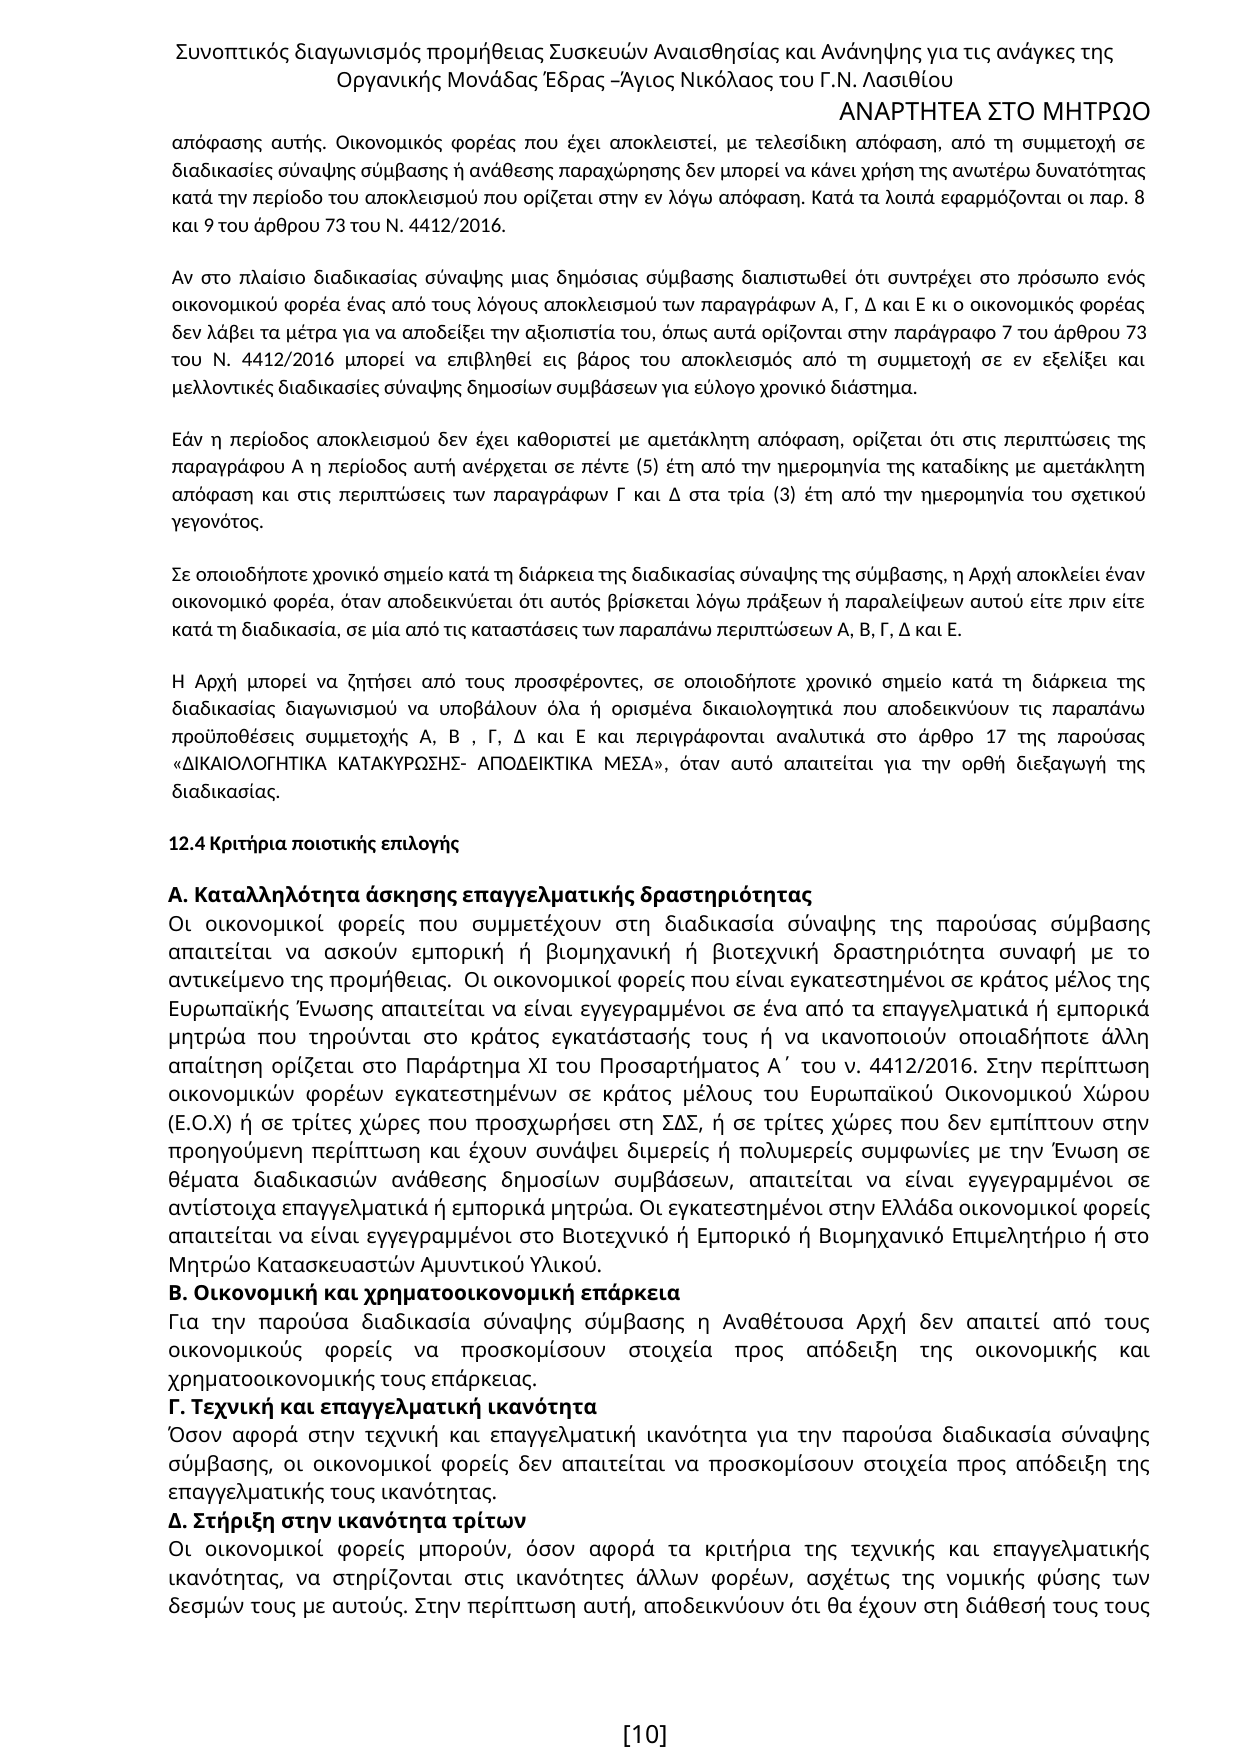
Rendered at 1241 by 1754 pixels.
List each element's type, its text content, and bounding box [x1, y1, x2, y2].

text Όσον αφορά στην τεχνική και επαγγελματική ικανότητα για την παρούσα διαδικασία σύναψης σύμβασης, οι οικονομικοί φορείς δεν απαιτείται να προσκομίσουν στοιχεία προς απόδειξη της επαγγελματικής τους ικανότητας. [168, 1421, 1151, 1506]
text Γ. Τεχνική και επαγγελματική ικανότητα [168, 1392, 1151, 1421]
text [172, 128, 1147, 238]
text Α. Καταλληλότητα άσκησης επαγγελματικής δραστηριότητας [168, 880, 1151, 909]
text Σε οποιοδήποτε χρονικό σημείο κατά τη διάρκεια της διαδικασίας σύναψης της σύμβασης, η Αρχή αποκλείει έναν οικονομικό φορέα, όταν αποδεικνύεται ότι αυτός βρίσκεται λόγω πράξεων ή παραλείψεων αυτού είτε πριν είτε κατά τη διαδικασία, σε μία από τις καταστάσεις των παραπάνω περιπτώσεων Α, Β, Γ, Δ και Ε. [172, 559, 1147, 642]
text Β. Οικονομική και χρηματοοικονομική επάρκεια [168, 1278, 1151, 1307]
text Δ. Στήριξη στην ικανότητα τρίτων [168, 1506, 1151, 1534]
text 12.4 Κριτήρια ποιοτικής επιλογής [168, 828, 1147, 856]
text Η Αρχή μπορεί να ζητήσει από τους προσφέροντες, σε οποιοδήποτε χρονικό σημείο κατά τη διάρκεια της διαδικασίας διαγωνισμού να υποβάλουν όλα ή ορισμένα δικαιολογητικά που αποδεικνύουν τις παραπάνω προϋποθέσεις συμμετοχής Α, Β , Γ, Δ και Ε και περιγράφονται αναλυτικά στο άρθρο 17 της παρούσας «ΔΙΚΑΙΟΛΟΓΗΤΙΚΑ ΚΑΤΑΚΥΡΩΣΗΣ- ΑΠΟΔΕΙΚΤΙΚΑ ΜΕΣΑ», όταν αυτό απαιτείται για την ορθή διεξαγωγή της διαδικασίας. [172, 666, 1147, 804]
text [168, 1534, 1151, 1620]
text Για την παρούσα διαδικασία σύναψης σύμβασης η Αναθέτουσα Αρχή δεν απαιτεί από τους οικονομικούς φορείς να προσκομίσουν στοιχεία προς απόδειξη της οικονομικής και χρηματοοικονομικής τους επάρκειας. [168, 1307, 1151, 1392]
text Οι οικονομικοί φορείς που συμμετέχουν στη διαδικασία σύναψης της παρούσας σύμβασης απαιτείται να ασκούν εμπορική ή βιομηχανική ή βιοτεχνική δραστηριότητα συναφή με το αντικείμενο της προμήθειας. Οι οικονομικοί φορείς που είναι εγκατεστημένοι σε κράτος μέλος της Ευρωπαϊκής Ένωσης απαιτείται να είναι εγγεγραμμένοι σε ένα από τα επαγγελματικά ή εμπορικά μητρώα που τηρούνται στο κράτος εγκατάστασής τους ή να ικανοποιούν οποιαδήποτε άλλη απαίτηση ορίζεται στο Παράρτημα XI του Προσαρτήματος Α΄ του ν. 4412/2016. Στην περίπτωση οικονομικών φορέων εγκατεστημένων σε κράτος μέλους του Ευρωπαϊκού Οικονομικού Χώρου (Ε.Ο.Χ) ή σε τρίτες χώρες που προσχωρήσει στη ΣΔΣ, ή σε τρίτες χώρες που δεν εμπίπτουν στην προηγούμενη περίπτωση και έχουν συνάψει διμερείς ή πολυμερείς συμφωνίες με την Ένωση σε θέματα διαδικασιών ανάθεσης δημοσίων συμβάσεων, απαιτείται να είναι εγγεγραμμένοι σε αντίστοιχα επαγγελματικά ή εμπορικά μητρώα. Οι εγκατεστημένοι στην Ελλάδα οικονομικοί φορείς απαιτείται να είναι εγγεγραμμένοι στο Βιοτεχνικό ή Εμπορικό ή Βιομηχανικό Επιμελητήριο ή στο Μητρώο Κατασκευαστών Αμυντικού Υλικού. [168, 909, 1151, 1278]
text Αν στο πλαίσιο διαδικασίας σύναψης μιας δημόσιας σύμβασης διαπιστωθεί ότι συντρέχει στο πρόσωπο ενός οικονομικού φορέα ένας από τους λόγους αποκλεισμού των παραγράφων Α, Γ, Δ και Ε κι ο οικονομικός φορέας δεν λάβει τα μέτρα για να αποδείξει την αξιοπιστία του, όπως αυτά ορίζονται στην παράγραφο 7 του άρθρου 73 του Ν. 4412/2016 μπορεί να επιβληθεί εις βάρος του αποκλεισμός από τη συμμετοχή σε εν εξελίξει και μελλοντικές διαδικασίες σύναψης δημοσίων συμβάσεων για εύλογο χρονικό διάστημα. [172, 262, 1147, 400]
text Εάν η περίοδος αποκλεισμού δεν έχει καθοριστεί με αμετάκλητη απόφαση, ορίζεται ότι στις περιπτώσεις της παραγράφου Α η περίοδος αυτή ανέρχεται σε πέντε (5) έτη από την ημερομηνία της καταδίκης με αμετάκλητη απόφαση και στις περιπτώσεις των παραγράφων Γ και Δ στα τρία (3) έτη από την ημερομηνία του σχετικού γεγονότος. [172, 424, 1147, 534]
